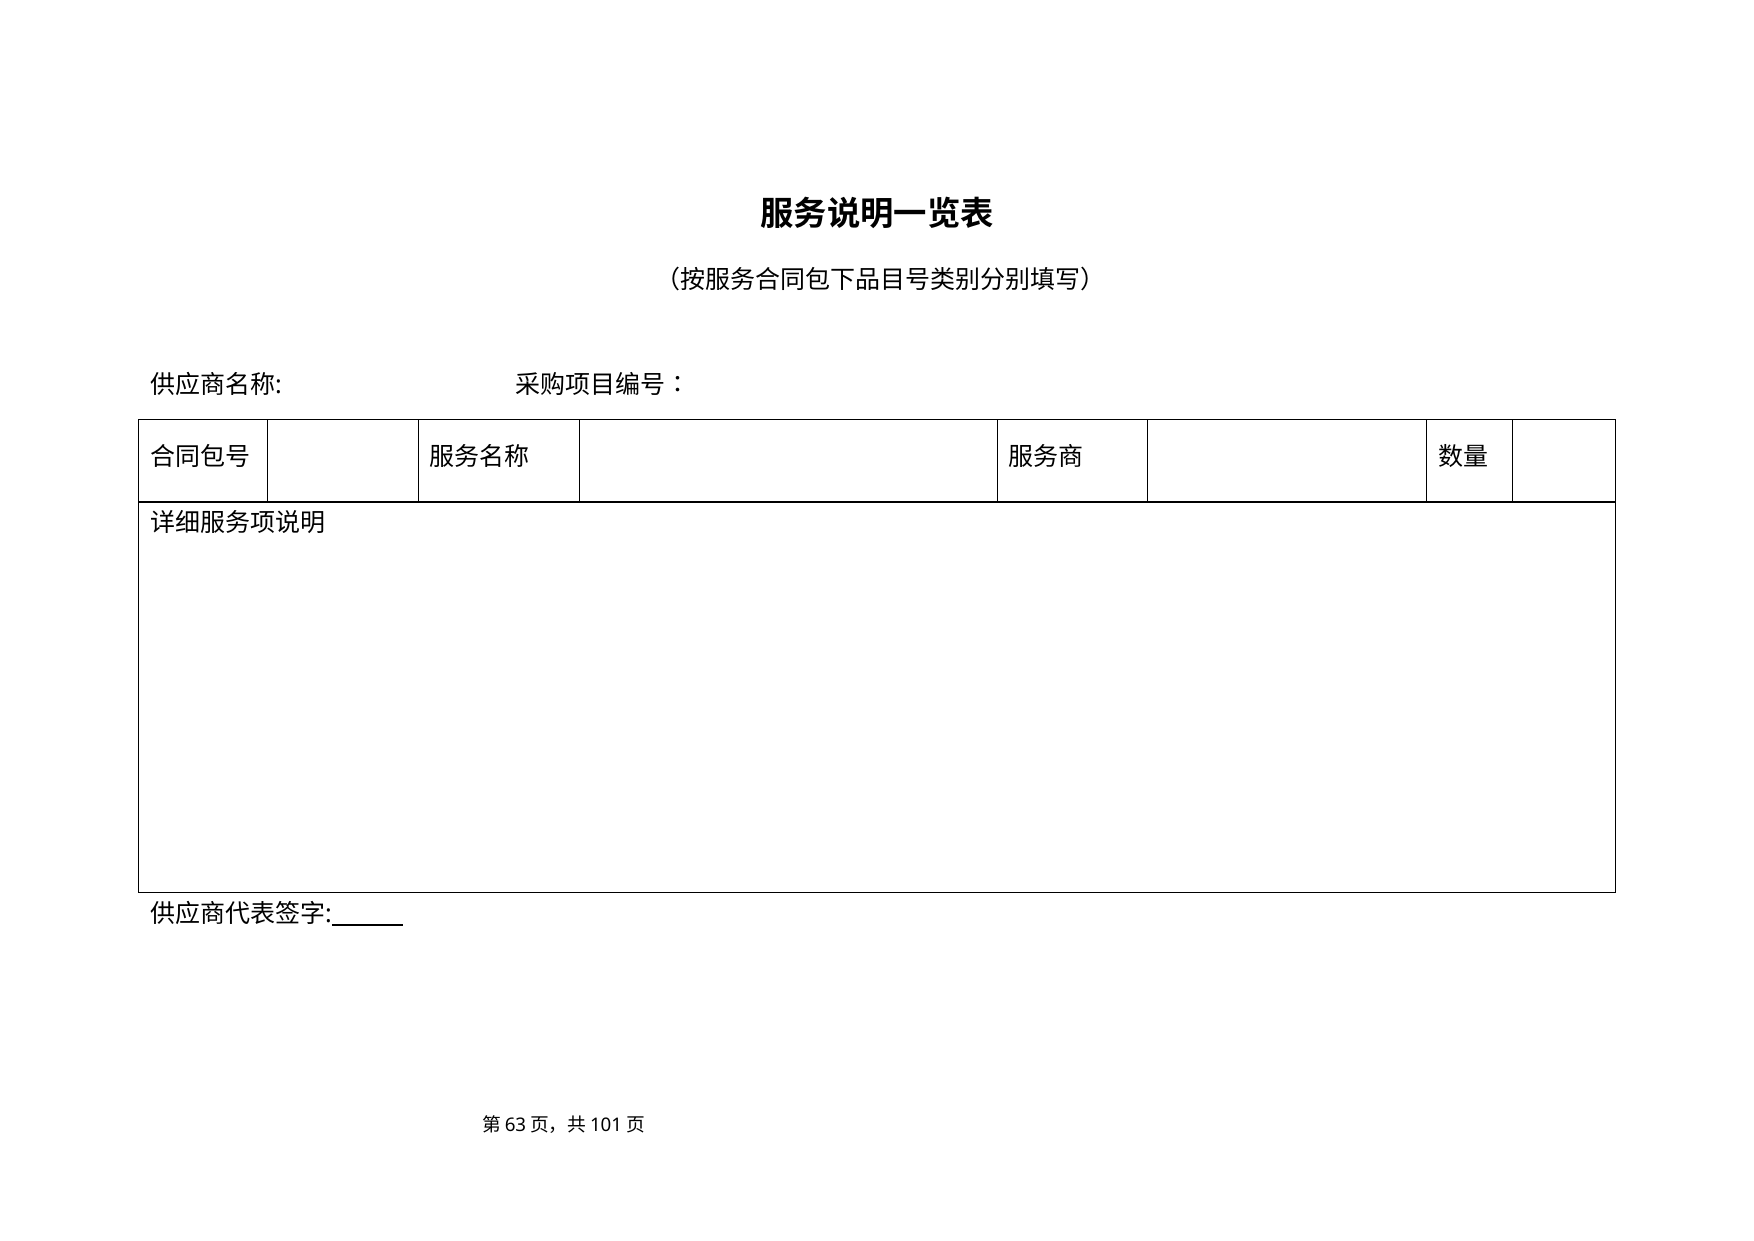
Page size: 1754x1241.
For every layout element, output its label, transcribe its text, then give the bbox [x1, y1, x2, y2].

table_header [268, 420, 418, 501]
table_header [1513, 420, 1615, 501]
table_header 合同包号 [139, 420, 267, 501]
text 供应商名称: 采购项目编号∶ [150, 365, 1604, 401]
text （按服务合同包下品目号类别分别填写） [150, 259, 1604, 296]
table_cell 详细服务项说明 [139, 503, 1615, 892]
table_header [580, 420, 997, 501]
table_header 数量 [1427, 420, 1512, 501]
table_header 服务名称 [419, 420, 579, 501]
text 供应商代表签字: [150, 893, 1604, 929]
table_header [1148, 420, 1426, 501]
table_header 服务商 [998, 420, 1147, 501]
text 服务说明一览表 [150, 187, 1604, 235]
